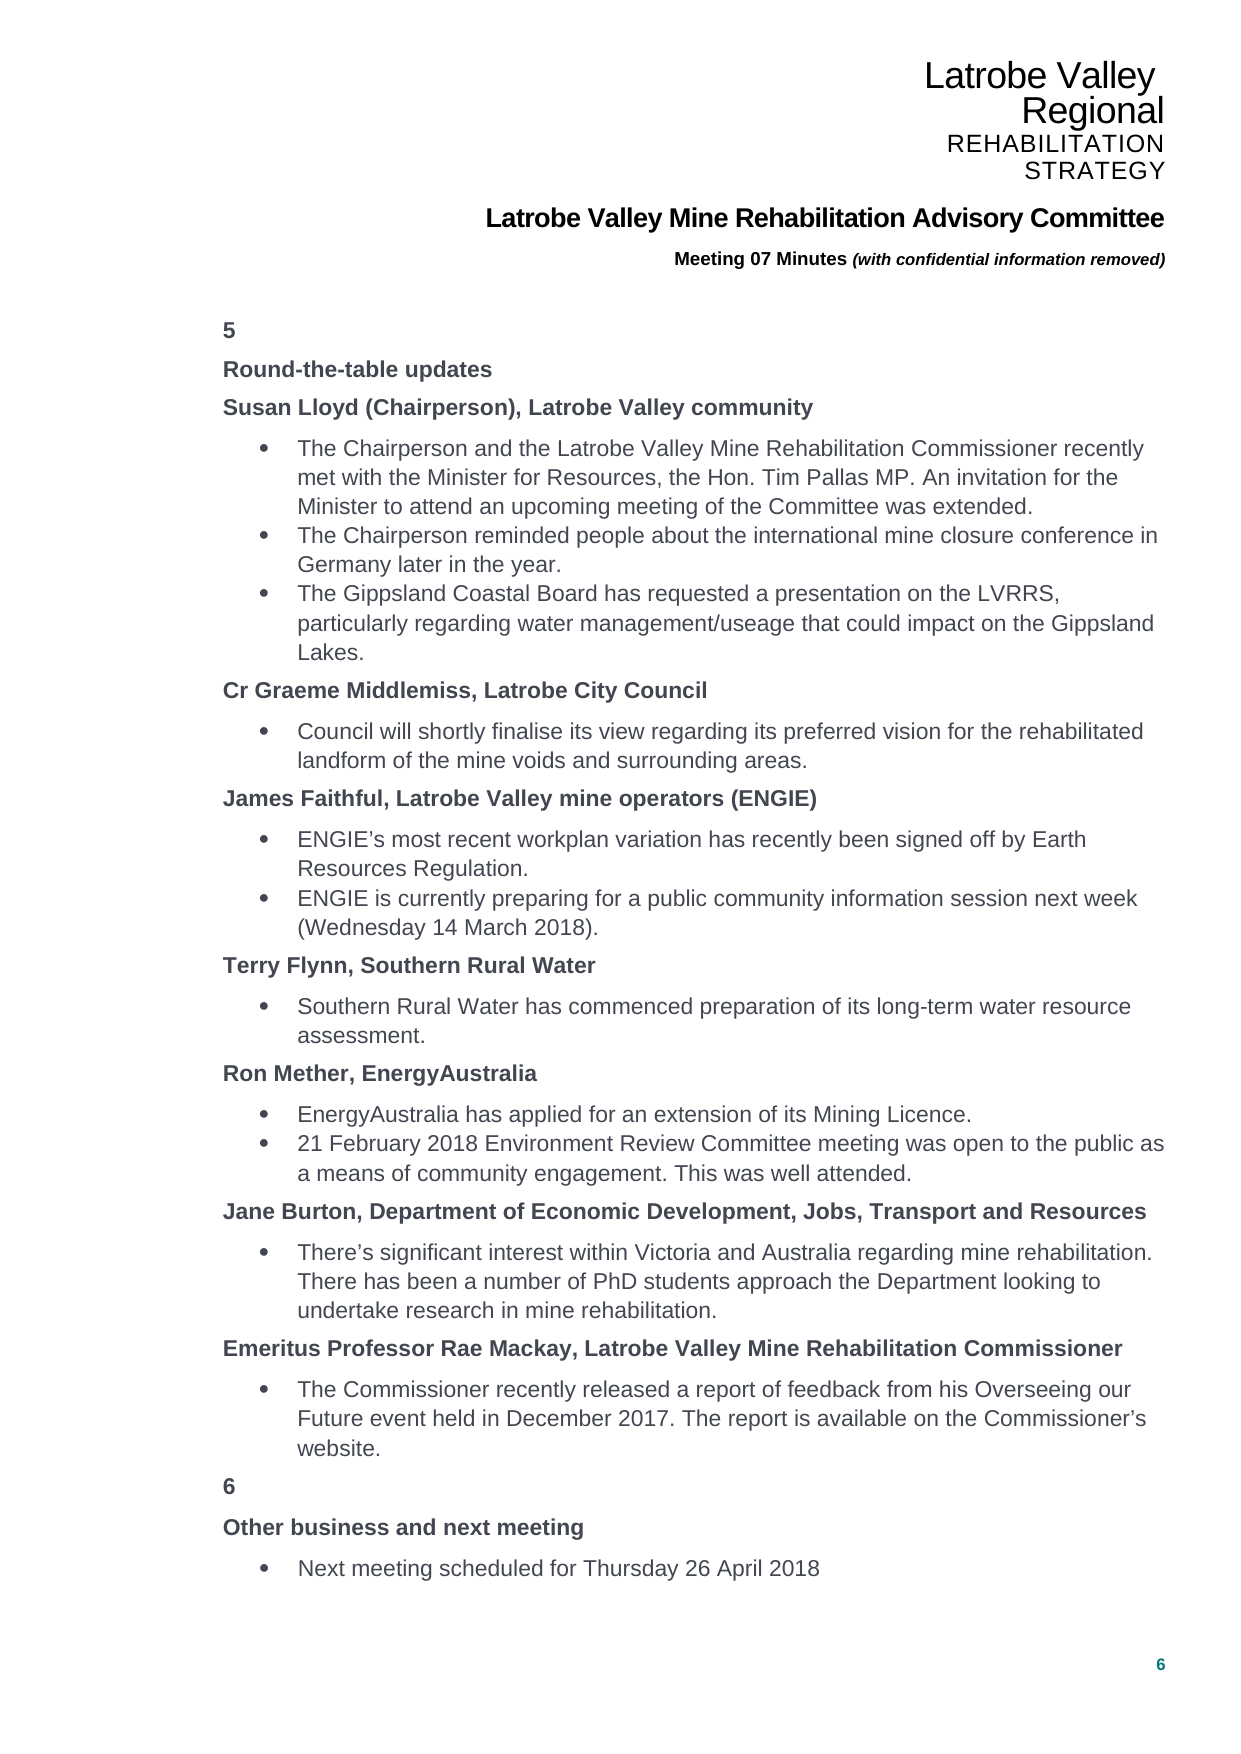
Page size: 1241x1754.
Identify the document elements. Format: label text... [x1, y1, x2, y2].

list There’s significant interest within Victoria and Australia regarding mine rehabilitation. There has been a number of PhD students approach the Department looking to undertake research in mine rehabilitation. [260, 1237, 1165, 1324]
list The Commissioner recently released a report of feedback from his Overseeing our Future event held in December 2017. The report is available on the Commissioner’s website. [260, 1374, 1165, 1462]
list Next meeting scheduled for Thursday 26 April 2018 [260, 1553, 1165, 1583]
list ENGIE’s most recent workplan variation has recently been signed off by Earth Resources Regulation. [260, 824, 1165, 883]
list The Chairperson reminded people about the international mine closure conference in Germany later in the year. [260, 520, 1165, 578]
text 5 [223, 319, 1165, 344]
list 21 February 2018 Environment Review Committee meeting was open to the public as a means of community engagement. This was well attended. [260, 1128, 1165, 1187]
list ENGIE is currently preparing for a public community information session next week (Wednesday 14 March 2018). [260, 883, 1165, 941]
text James Faithful, Latrobe Valley mine operators (ENGIE) [223, 787, 1165, 812]
text Cr Graeme Middlemiss, Latrobe City Council [223, 678, 1165, 703]
list The Gippsland Coastal Board has requested a presentation on the LVRRS, particularly regarding water management/useage that could impact on the Gippsland Lakes. [260, 578, 1165, 666]
list The Chairperson and the Latrobe Valley Mine Rehabilitation Commissioner recently met with the Minister for Resources, the Hon. Tim Pallas MP. An invitation for the Minister to attend an upcoming meeting of the Committee was extended. [260, 433, 1165, 520]
list Southern Rural Water has commenced preparation of its long-term water resource assessment. [260, 991, 1165, 1049]
list EnergyAustralia has applied for an extension of its Mining Licence. [260, 1099, 1165, 1128]
text 6 [223, 1474, 1165, 1499]
text Other business and next meeting [223, 1512, 1165, 1541]
subtitle Round-the-table updates [223, 356, 1165, 383]
text Ron Mether, EnergyAustralia [223, 1062, 1165, 1087]
text Jane Burton, Department of Economic Development, Jobs, Transport and Resources [223, 1199, 1165, 1224]
text Susan Lloyd (Chairperson), Latrobe Valley community [223, 395, 1165, 420]
text Terry Flynn, Southern Rural Water [223, 953, 1165, 978]
list Council will shortly finalise its view regarding its preferred vision for the rehabilitated landform of the mine voids and surrounding areas. [260, 716, 1165, 774]
text Emeritus Professor Rae Mackay, Latrobe Valley Mine Rehabilitation Commissioner [223, 1337, 1165, 1362]
